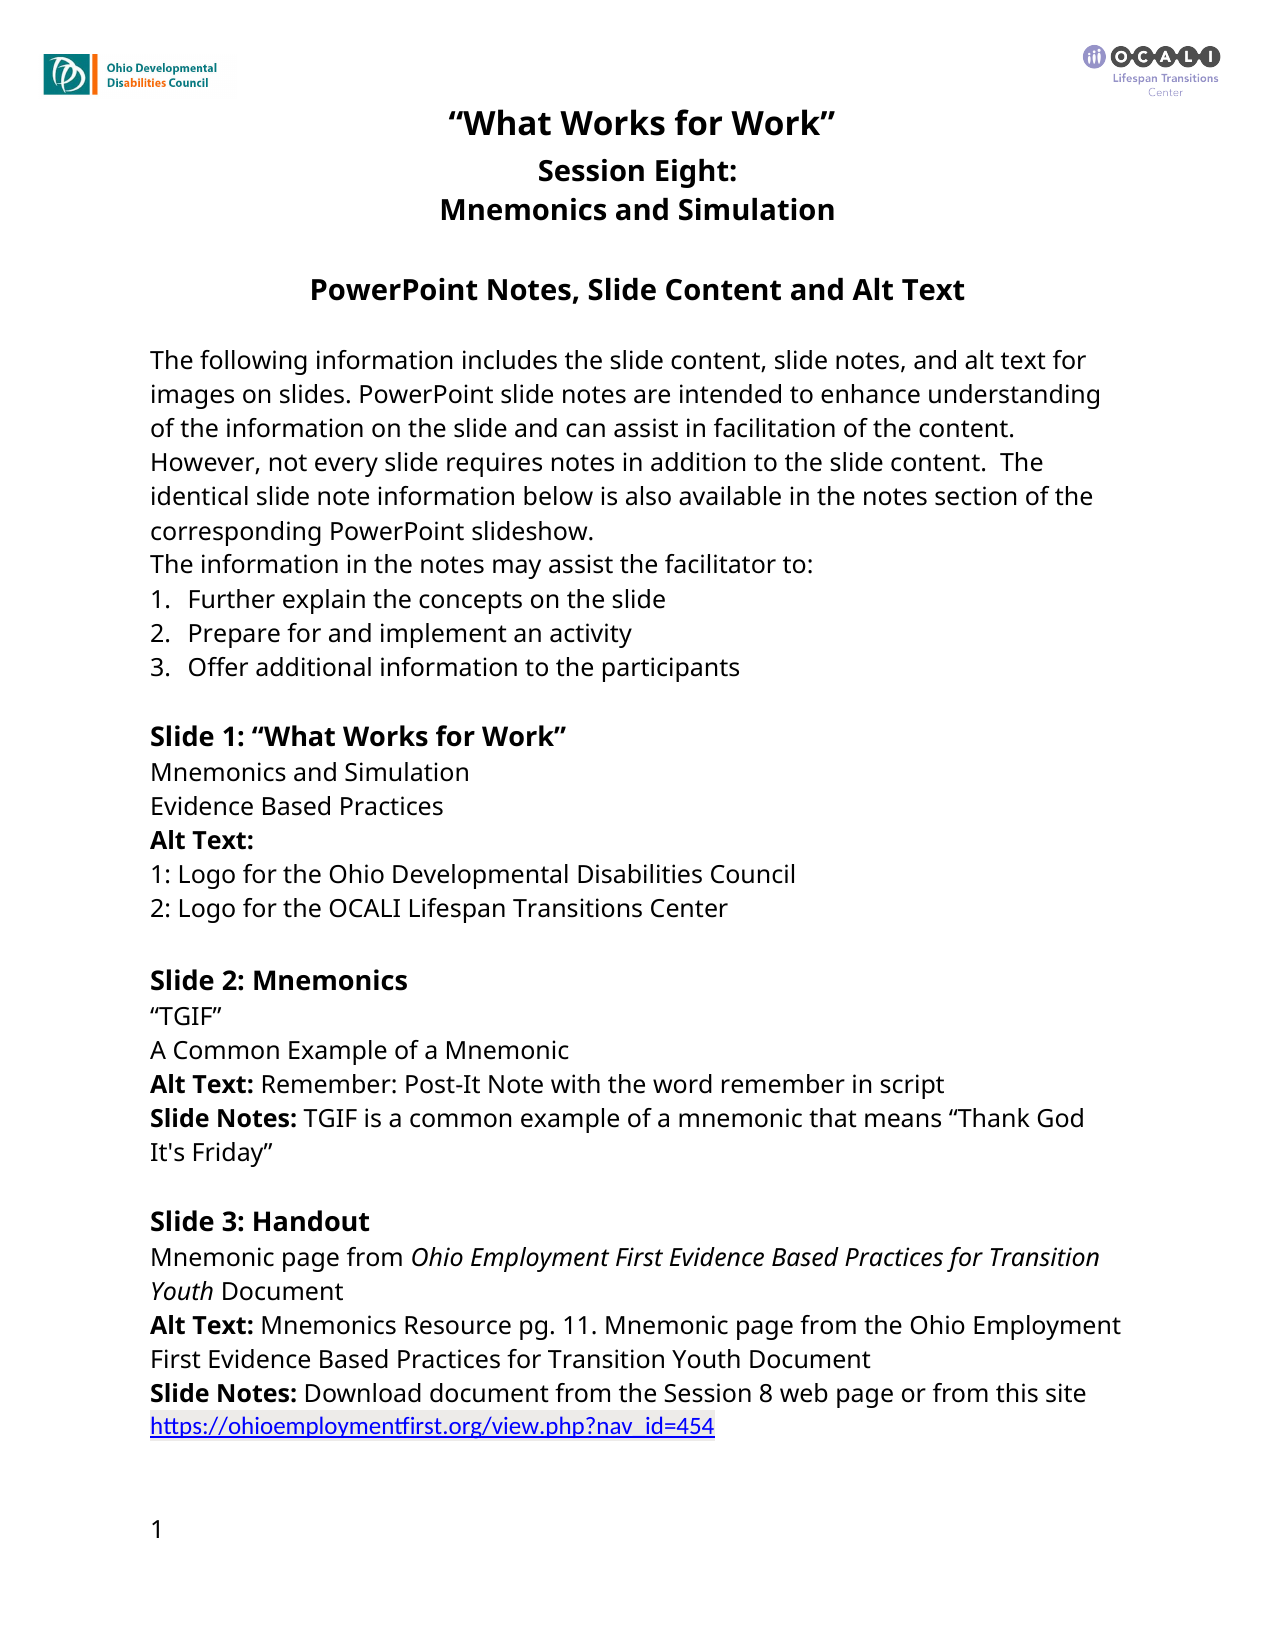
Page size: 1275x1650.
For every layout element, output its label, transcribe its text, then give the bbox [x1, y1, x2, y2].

text Mnemonics and Simulation [150, 754, 1125, 788]
subtitle Slide 2: Mnemonics [150, 962, 1125, 998]
picture [1080, 43, 1224, 99]
text The information in the notes may assist the facilitator to: [150, 547, 1125, 581]
text Evidence Based Practices [150, 788, 1125, 822]
subtitle Alt Text: Remember: Post-It Note with the word remember in script [150, 1067, 1125, 1101]
text “TGIF” [150, 998, 1125, 1032]
list Further explain the concepts on the slide [150, 581, 1125, 615]
subtitle Alt Text: Mnemonics Resource pg. 11. Mnemonic page from the Ohio Employment First Evidence Based Practices for Transition Youth Document [150, 1308, 1125, 1376]
list Offer additional information to the participants [150, 649, 1125, 683]
text A Common Example of a Mnemonic [150, 1032, 1125, 1067]
text Slide Notes: Download document from the Session 8 web page or from this site https://ohioemploymentfirst.org/view.php?nav_id=454​ [150, 1376, 1125, 1441]
text Alt Text: [150, 822, 1125, 857]
subtitle Mnemonics and Simulation [150, 190, 1125, 229]
subtitle Session Eight: [150, 150, 1125, 190]
subtitle Slide 3: Handout [150, 1203, 1125, 1240]
text 1: Logo for the Ohio Developmental Disabilities Council [150, 857, 1125, 891]
subtitle Slide 1: “What Works for Work” [150, 717, 1125, 754]
text 2: Logo for the OCALI Lifespan Transitions Center [150, 891, 1125, 925]
subtitle Mnemonic page from Ohio Employment First Evidence Based Practices for Transition Youth Document [150, 1240, 1125, 1308]
picture [38, 54, 238, 99]
text The following information includes the slide content, slide notes, and alt text for images on slides. PowerPoint slide notes are intended to enhance understanding of the information on the slide and can assist in facilitation of the content. However, not every slide requires notes in addition to the slide content. The identical slide note information below is also available in the notes section of the corresponding PowerPoint slideshow. [150, 343, 1125, 547]
subtitle PowerPoint Notes, Slide Content and Alt Text [150, 269, 1125, 309]
text Slide Notes: TGIF is a common example of a mnemonic that means “Thank God It's Friday” [150, 1101, 1125, 1169]
list Prepare for and implement an activity [150, 615, 1125, 649]
